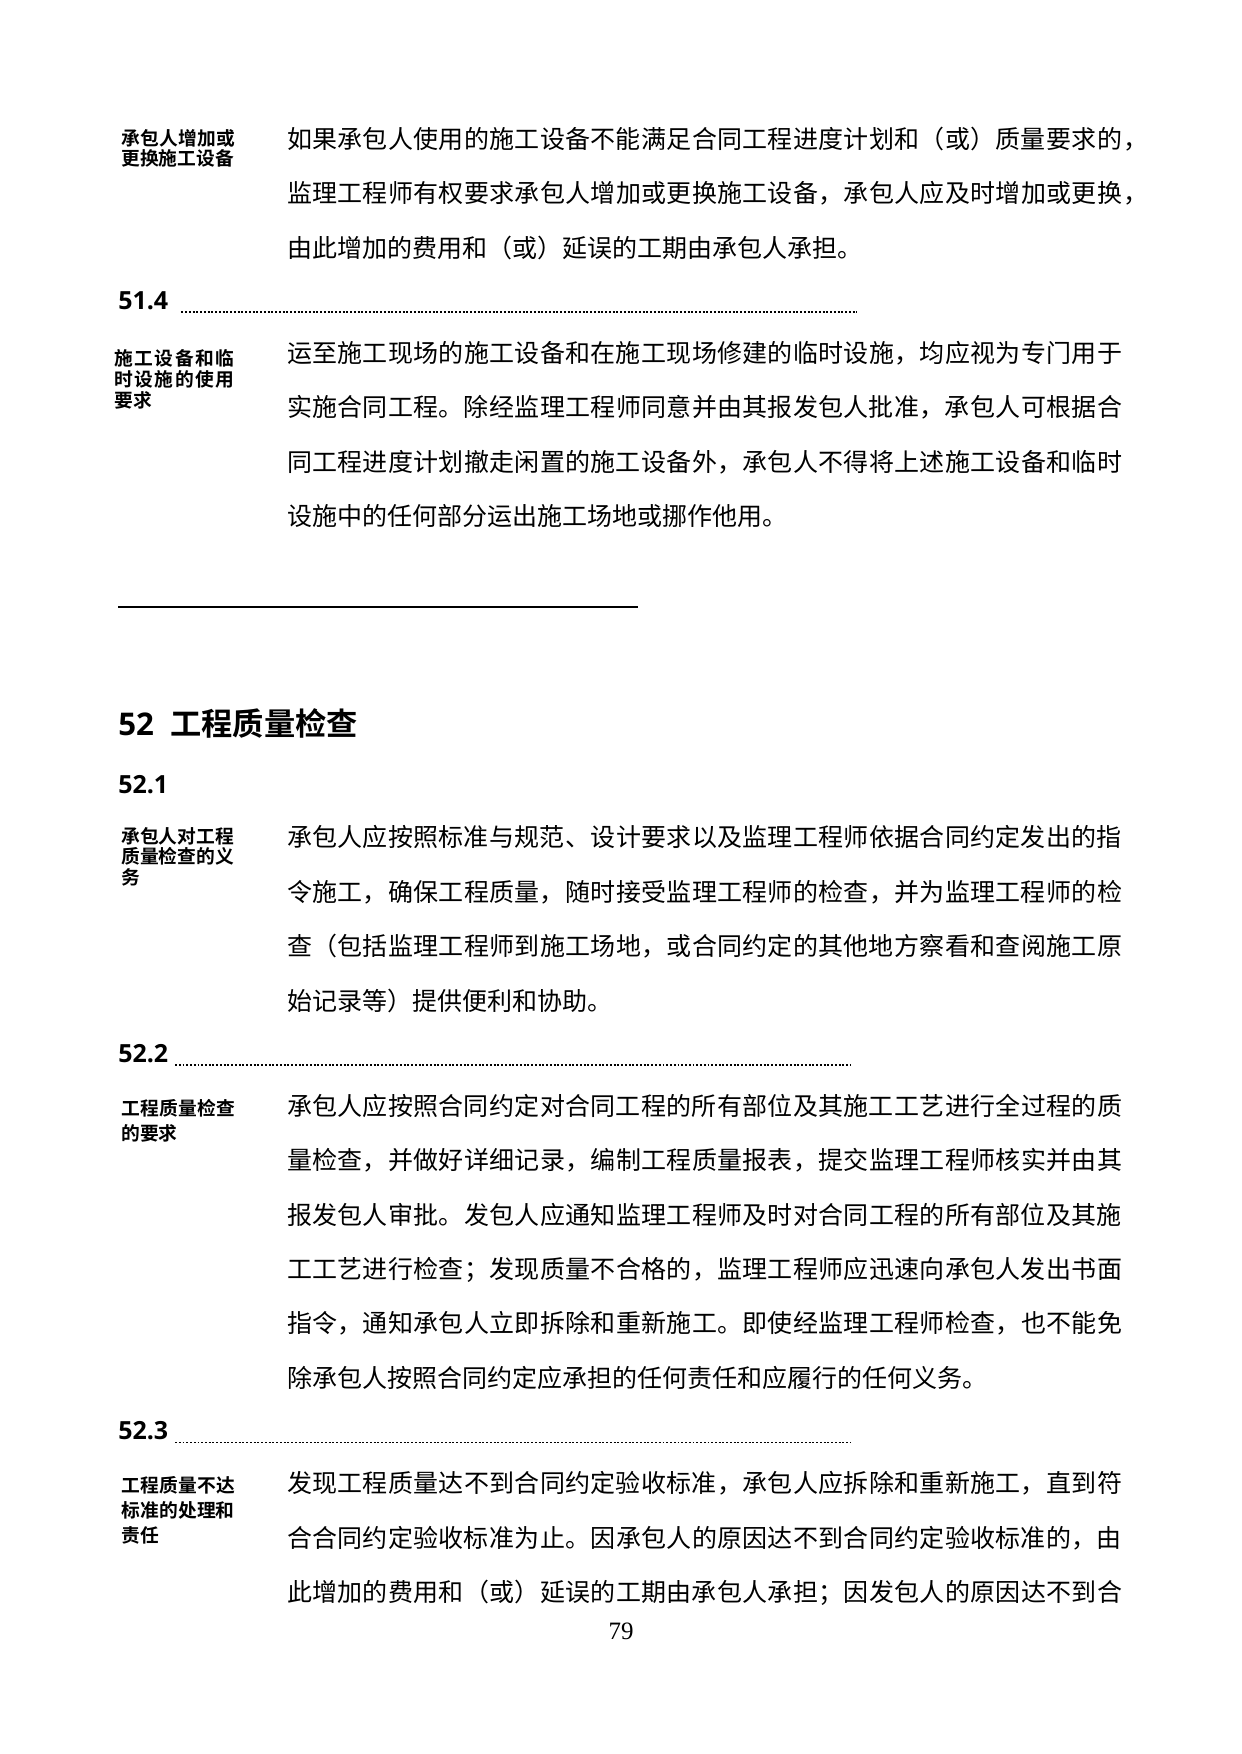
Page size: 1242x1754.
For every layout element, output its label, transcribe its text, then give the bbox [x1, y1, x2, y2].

text 51.4 [118, 282, 1123, 317]
text 承包人应按照标准与规范、设计要求以及监理工程师依据合同约定发出的指令施工，确保工程质量，随时接受监理工程师的检查，并为监理工程师的检查（包括监理工程师到施工场地，或合同约定的其他地方察看和查阅施工原始记录等）提供便利和协助。 [287, 818, 1123, 1017]
text 52.2 [118, 1035, 1123, 1069]
text 运至施工现场的施工设备和在施工现场修建的临时设施，均应视为专门用于实施合同工程。除经监理工程师同意并由其报发包人批准，承包人可根据合同工程进度计划撤走闲置的施工设备外，承包人不得将上述施工设备和临时设施中的任何部分运出施工场地或挪作他用。 [287, 333, 1123, 533]
text 52.1 [118, 767, 1123, 801]
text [287, 1464, 1123, 1609]
text 52 工程质量检查 [118, 699, 1148, 744]
text 52.3 [118, 1413, 1123, 1447]
text 承包人应按照合同约定对合同工程的所有部位及其施工工艺进行全过程的质量检查，并做好详细记录，编制工程质量报表，提交监理工程师核实并由其报发包人审批。发包人应通知监理工程师及时对合同工程的所有部位及其施工工艺进行检查；发现质量不合格的，监理工程师应迅速向承包人发出书面指令，通知承包人立即拆除和重新施工。即使经监理工程师检查，也不能免除承包人按照合同约定应承担的任何责任和应履行的任何义务。 [287, 1086, 1123, 1394]
text 如果承包人使用的施工设备不能满足合同工程进度计划和（或）质量要求的，监理工程师有权要求承包人增加或更换施工设备，承包人应及时增加或更换，由此增加的费用和（或）延误的工期由承包人承担。 [287, 119, 1123, 264]
